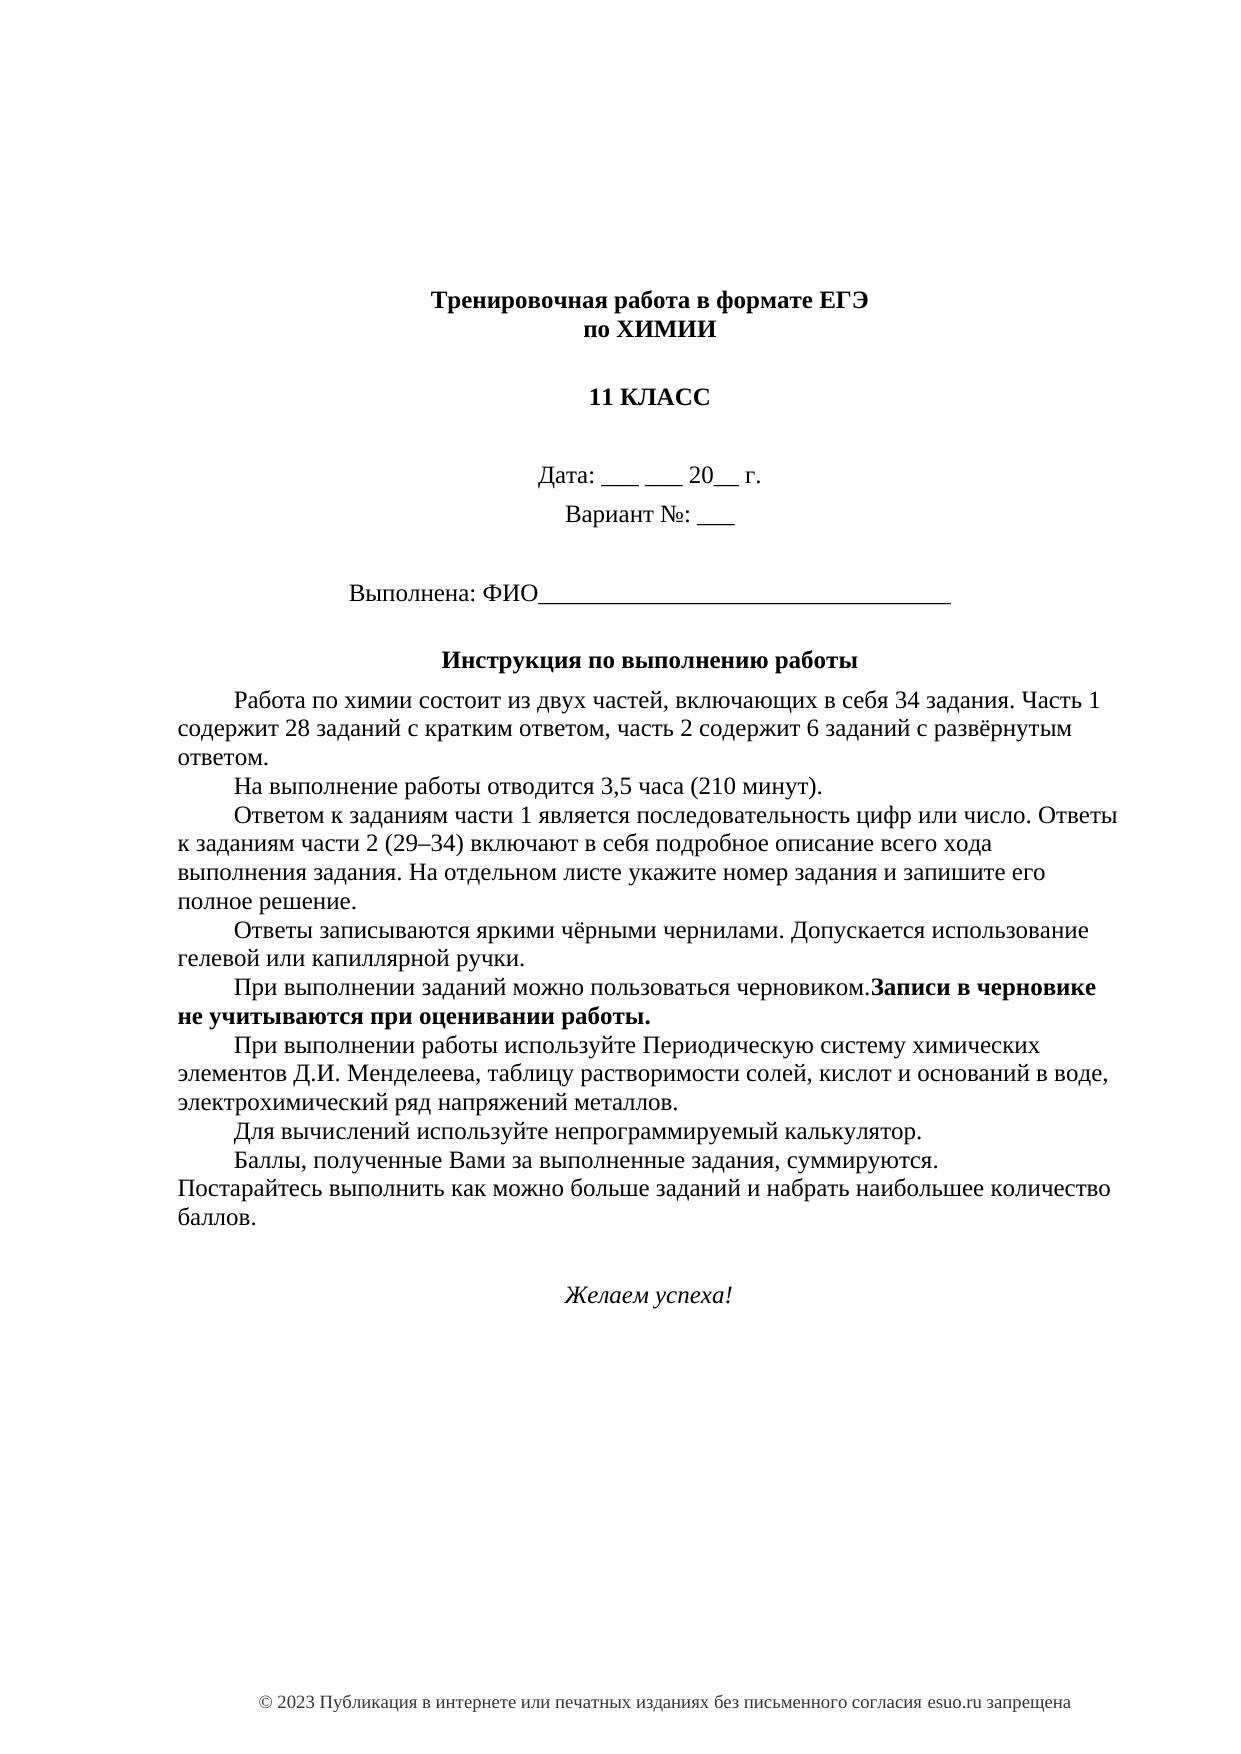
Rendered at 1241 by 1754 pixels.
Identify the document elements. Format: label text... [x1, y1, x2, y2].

text Инструкция по выполнению работы [177, 617, 1122, 674]
text Дата: ___ ___ 20__ г. [177, 460, 1122, 489]
text Вариант №: ___ [177, 499, 1122, 528]
text Тренировочная работа в формате ЕГЭ по ХИМИИ [177, 285, 1122, 371]
text Желаем успеха! [177, 1281, 1122, 1309]
text Работа по химии состоит из двух частей, включающих в себя 34 задания. Часть 1 содержит 28 заданий с кратким ответом, часть 2 содержит 6 заданий с развёрнутым ответом. На выполнение работы отводится 3,5 часа (210 минут). Ответом к заданиям части 1 является последовательность цифр или число. Ответы к заданиям части 2 (29–34) включают в себя подробное описание всего хода выполнения задания. На отдельном листе укажите номер задания и запишите его полное решение. Ответы записываются яркими чёрными чернилами. Допускается использование гелевой или капиллярной ручки. При выполнении заданий можно пользоваться черновиком.Записи в черновике не учитываются при оценивании работы. При выполнении работы используйте Периодическую систему химических элементов Д.И. Менделеева, таблицу растворимости солей, кислот и оснований в воде, электрохимический ряд напряжений металлов. Для вычислений используйте непрограммируемый калькулятор. Баллы, полученные Вами за выполненные задания, суммируются. Постарайтесь выполнить как можно больше заданий и набрать наибольшее количество баллов. [177, 685, 1122, 1231]
text Выполнена: ФИО_________________________________ [177, 578, 1122, 606]
text 11 КЛАСС [177, 382, 1122, 411]
